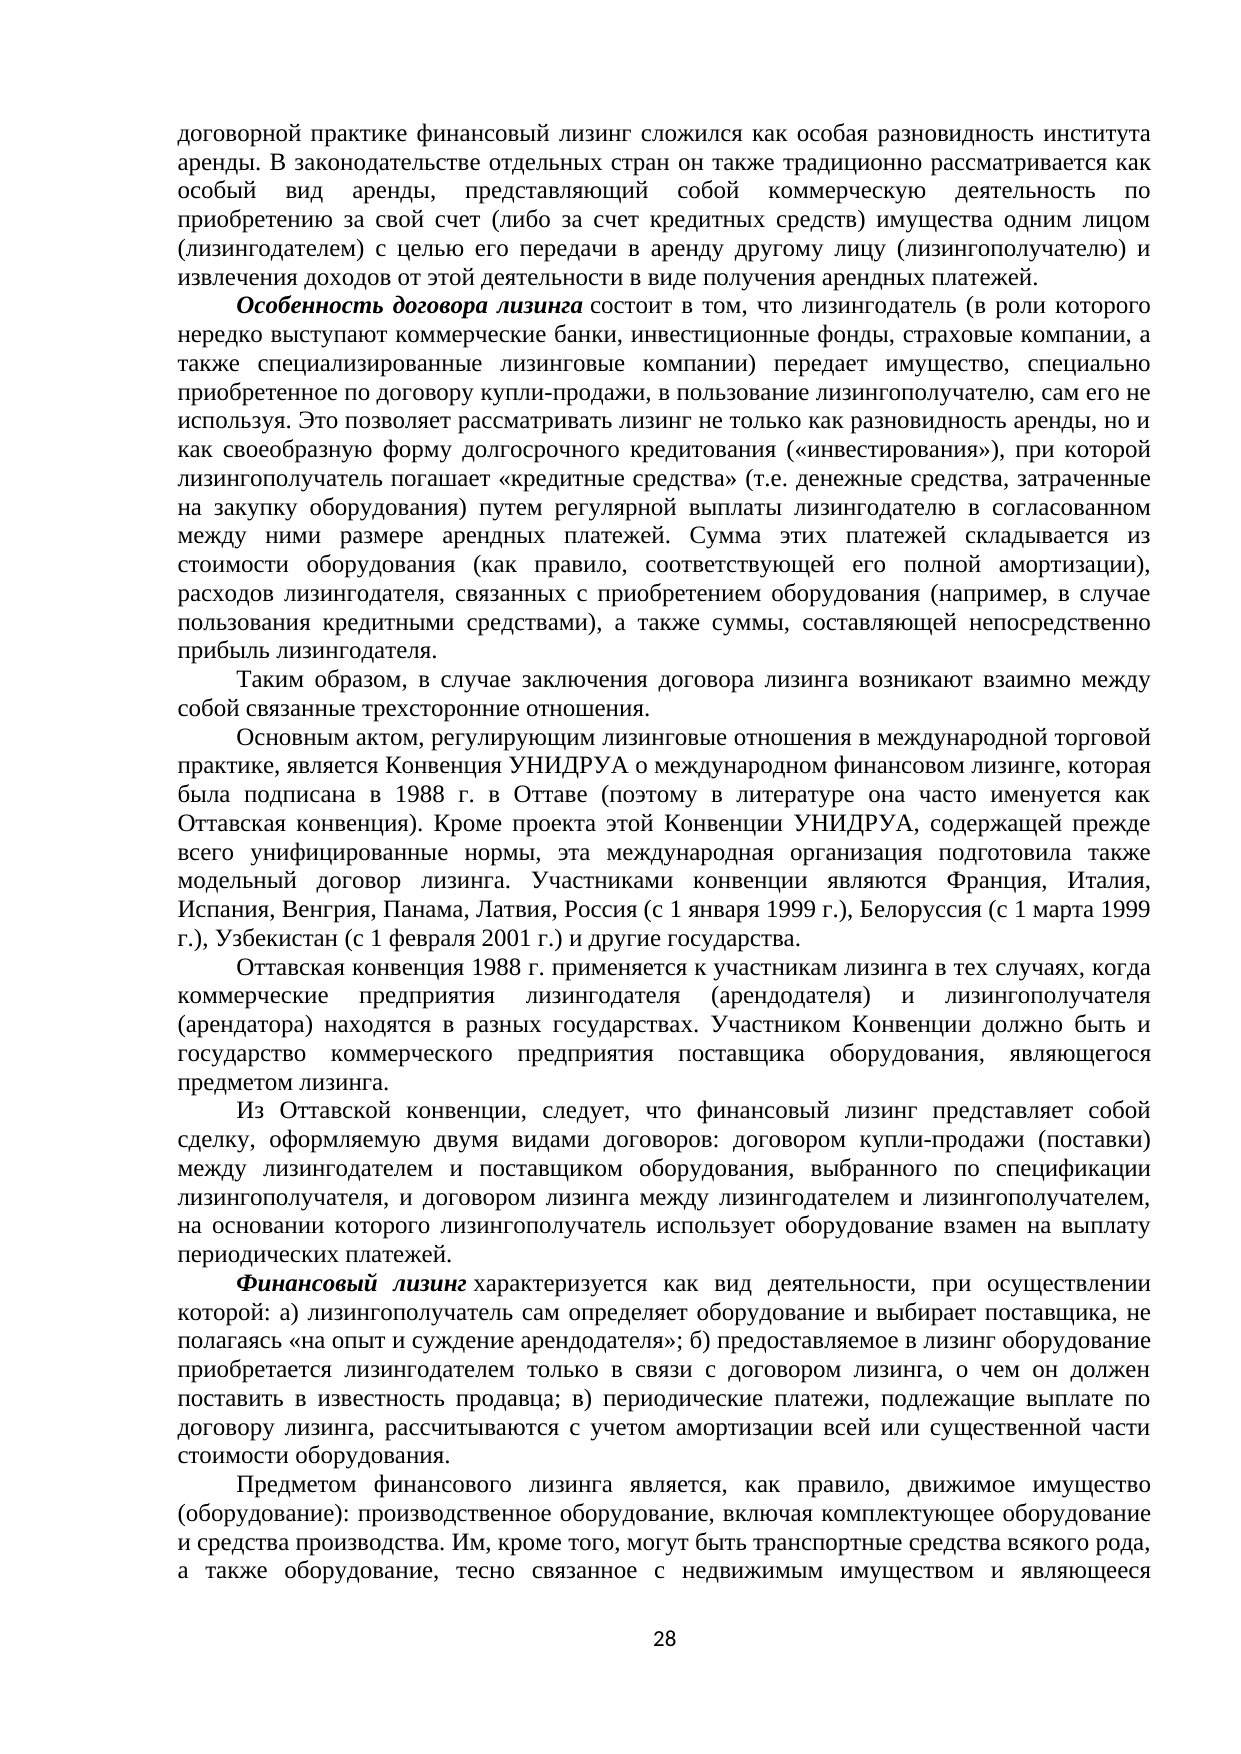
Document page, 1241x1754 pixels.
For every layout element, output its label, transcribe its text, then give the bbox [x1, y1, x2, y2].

text Основным актом, регулирующим лизинговые отношения в международной торговой практике, является Конвенция УНИДРУА о международном финансовом лизинге, которая была подписана в 1988 г. в Оттаве (поэтому в литературе она часто именуется как Оттавская конвенция). Кроме проекта этой Конвенции УНИДРУА, содержащей прежде всего унифицированные нормы, эта международная организация подготовила также модельный договор лизинга. Участниками конвенции являются Франция, Италия, Испания, Венгрия, Панама, Латвия, Россия (с 1 января 1999 г.), Белоруссия (с 1 марта 1999 г.), Узбекистан (с 1 февраля 2001 г.) и другие государства. [177, 722, 1152, 952]
text Оттавская конвенция 1988 г. применяется к участникам лизинга в тех случаях, когда коммерческие предприятия лизингодателя (арендодателя) и лизингополучателя (арендатора) находятся в разных государствах. Участником Конвенции должно быть и государство коммерческого предприятия поставщика оборудования, являющегося предметом лизинга. [177, 952, 1152, 1096]
text Особенность договора лизинга состоит в том, что лизингодатель (в роли которого нередко выступают коммерческие банки, инвестиционные фонды, страховые компании, а также специализированные лизинговые компании) передает имущество, специально приобретенное по договору купли-продажи, в пользование лизингополучателю, сам его не используя. Это позволяет рассматривать лизинг не только как разновидность аренды, но и как своеобразную форму долгосрочного кредитования («инвестирования»), при которой лизингополучатель погашает «кредитные средства» (т.е. денежные средства, затраченные на закупку оборудования) путем регулярной выплаты лизингодателю в согласованном между ними размере арендных платежей. Сумма этих платежей складывается из стоимости оборудования (как правило, соответствующей его полной амортизации), расходов лизингодателя, связанных с приобретением оборудования (например, в случае пользования кредитными средствами), а также суммы, составляющей непосредственно прибыль лизингодателя. [177, 291, 1152, 664]
text Из Оттавской конвенции, следует, что финансовый лизинг представляет собой сделку, оформляемую двумя видами договоров: договором купли-продажи (поставки) между лизингодателем и поставщиком оборудования, выбранного по спецификации лизингополучателя, и договором лизинга между лизингодателем и лизингополучателем, на основании которого лизингополучатель использует оборудование взамен на выплату периодических платежей. [177, 1096, 1152, 1268]
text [177, 1469, 1152, 1584]
text Таким образом, в случае заключения договора лизинга возникают взаимно между собой связанные трехсторонние отношения. [177, 664, 1152, 722]
text Финансовый лизинг характеризуется как вид деятельности, при осуществлении которой: а) лизингополучатель сам определяет оборудование и выбирает поставщика, не полагаясь «на опыт и суждение арендодателя»; б) предоставляемое в лизинг оборудование приобретается лизингодателем только в связи с договором лизинга, о чем он должен поставить в известность продавца; в) периодические платежи, подлежащие выплате по договору лизинга, рассчитываются с учетом амортизации всей или существенной части стоимости оборудования. [177, 1268, 1152, 1469]
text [177, 118, 1152, 291]
